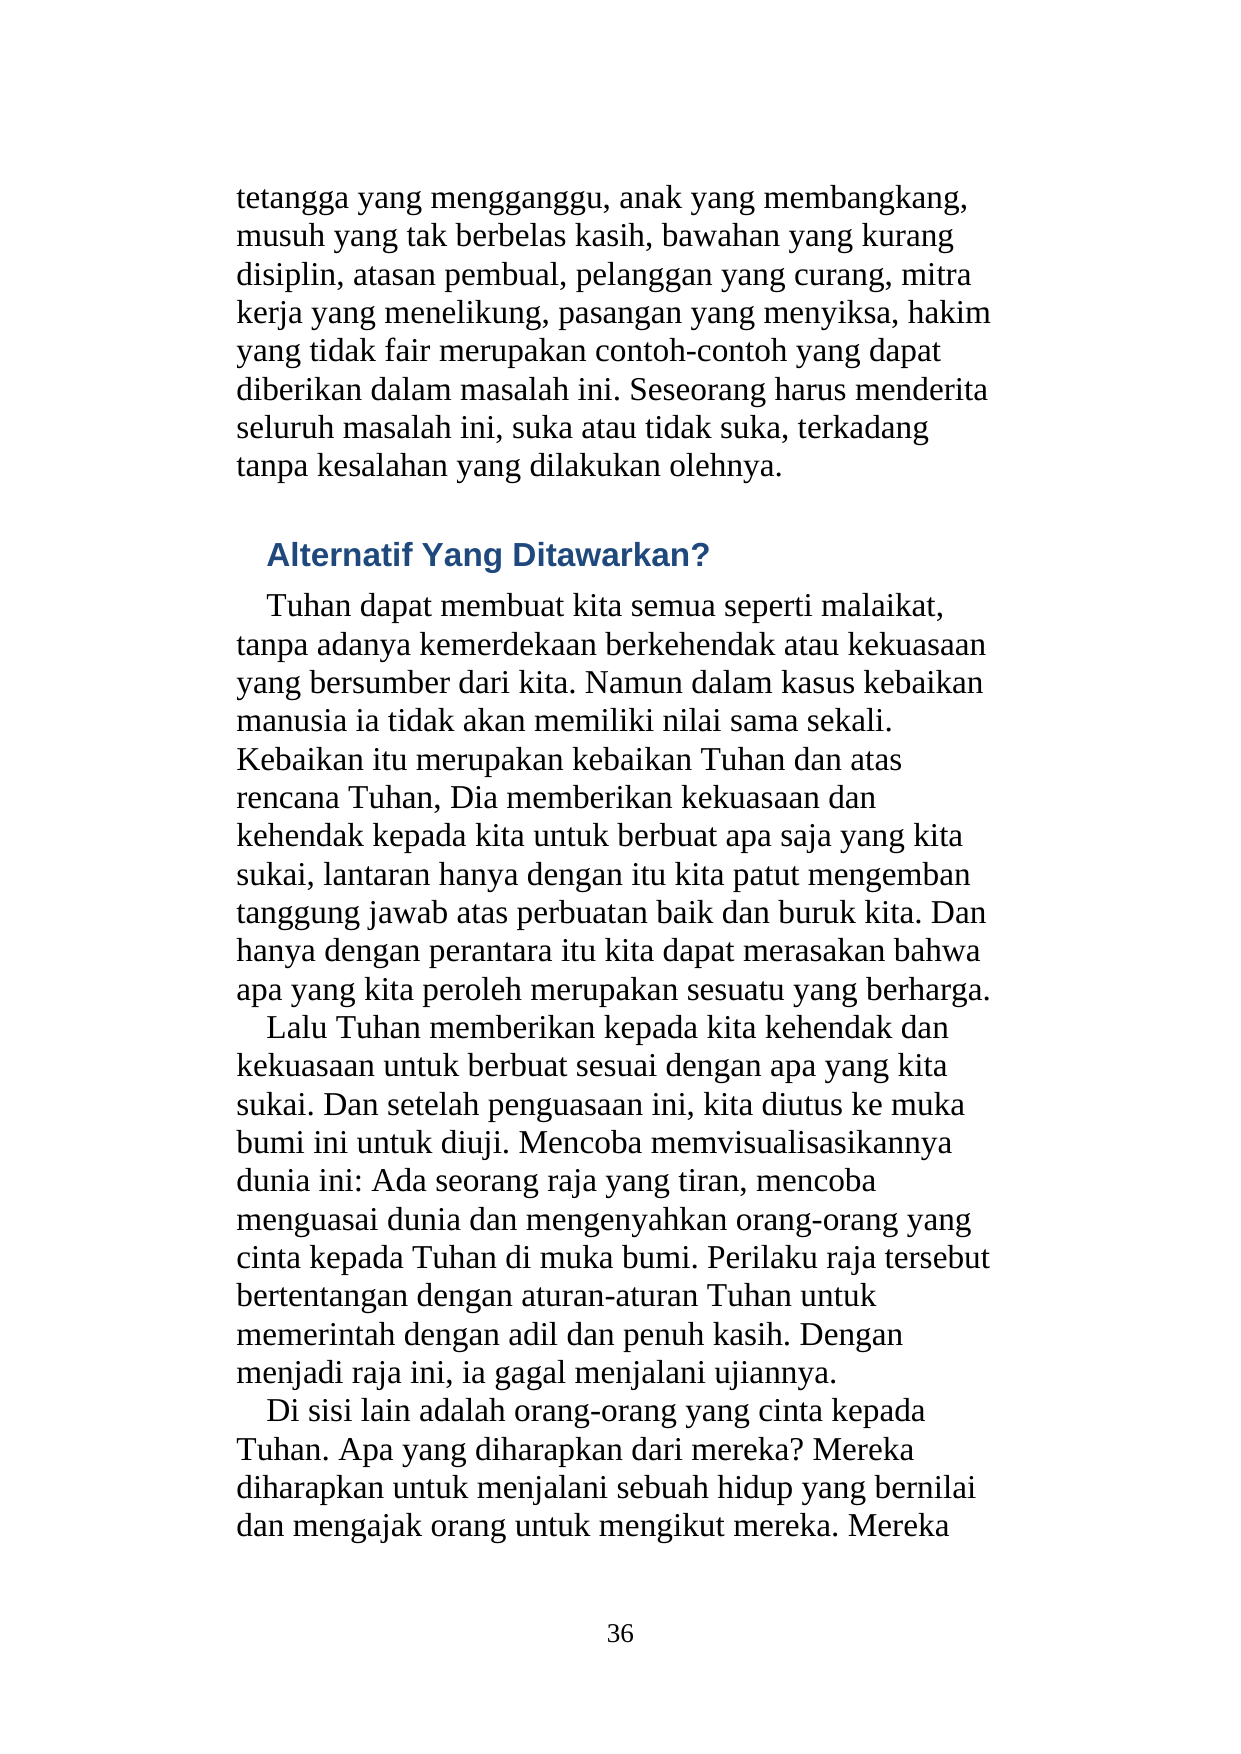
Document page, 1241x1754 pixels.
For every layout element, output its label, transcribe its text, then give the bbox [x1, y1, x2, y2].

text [236, 1391, 1004, 1544]
text Tuhan dapat membuat kita semua seperti malaikat, tanpa adanya kemerdekaan berkehendak atau kekuasaan yang bersumber dari kita. Namun dalam kasus kebaikan manusia ia tidak akan memiliki nilai sama sekali. Kebaikan itu merupakan kebaikan Tuhan dan atas rencana Tuhan, Dia memberikan kekuasaan dan kehendak kepada kita untuk berbuat apa saja yang kita sukai, lantaran hanya dengan itu kita patut mengemban tanggung jawab atas perbuatan baik dan buruk kita. Dan hanya dengan perantara itu kita dapat merasakan bahwa apa yang kita peroleh merupakan sesuatu yang berharga. [236, 586, 1004, 1007]
text Lalu Tuhan memberikan kepada kita kehendak dan kekuasaan untuk berbuat sesuai dengan apa yang kita sukai. Dan setelah penguasaan ini, kita diutus ke muka bumi ini untuk diuji. Mencoba memvisualisasikannya dunia ini: Ada seorang raja yang tiran, mencoba menguasai dunia dan mengenyahkan orang-orang yang cinta kepada Tuhan di muka bumi. Perilaku raja tersebut bertentangan dengan aturan-aturan Tuhan untuk memerintah dengan adil dan penuh kasih. Dengan menjadi raja ini, ia gagal menjalani ujiannya. [236, 1007, 1004, 1391]
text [236, 177, 1004, 484]
subtitle Alternatif Yang Ditawarkan? [236, 535, 1004, 573]
